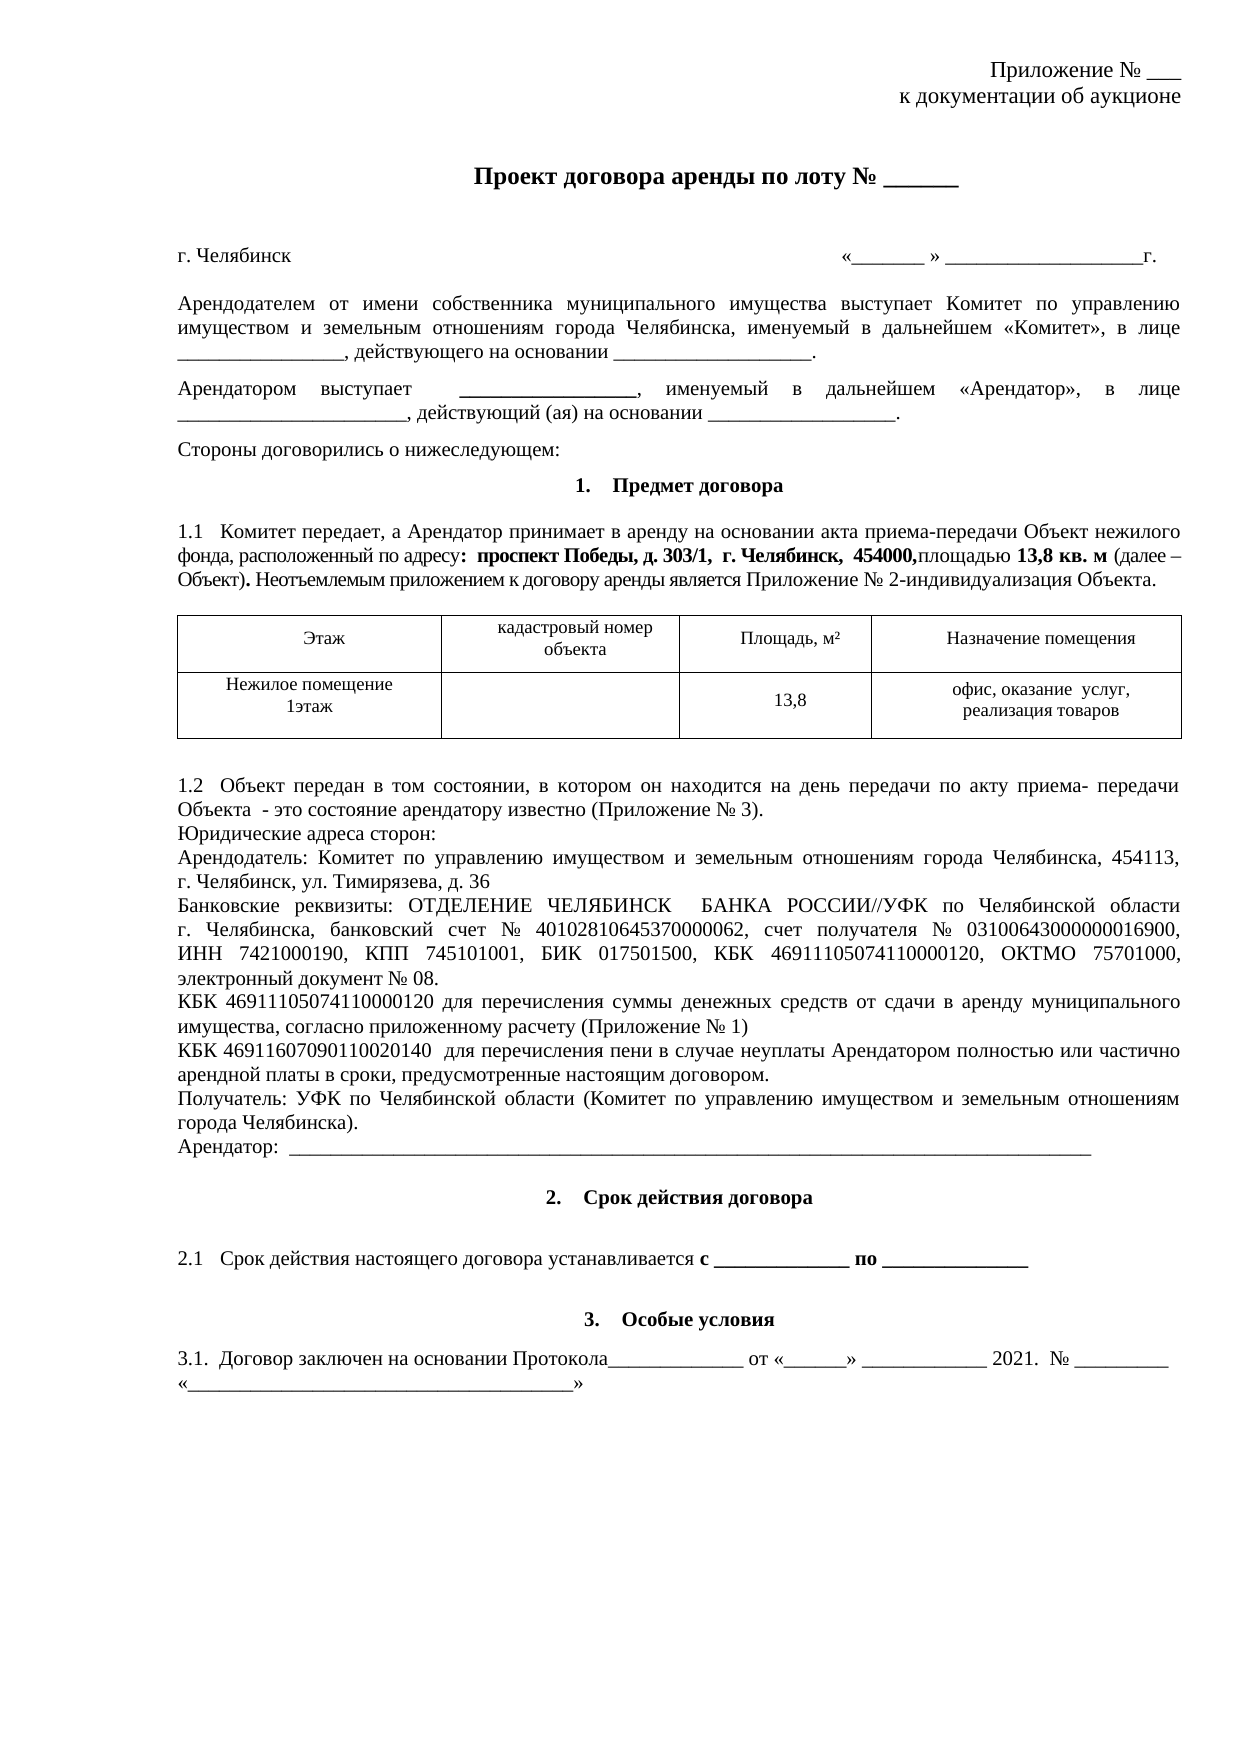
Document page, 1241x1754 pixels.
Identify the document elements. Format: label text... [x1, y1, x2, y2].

list Срок действия настоящего договора устанавливается с _____________ по ______________ [177, 1246, 1181, 1270]
text КБК 46911607090110020140 для перечисления пени в случае неуплаты Арендатором полностью или частично арендной платы в сроки, предусмотренные настоящим договором. [177, 1038, 1181, 1086]
text г. Челябинск «_______ » ___________________г. [177, 243, 1181, 267]
table_cell офис, оказание услуг, реализация товаров [872, 673, 1181, 738]
table_header Площадь, м² [680, 616, 871, 672]
text Юридические адреса сторон: [177, 821, 1181, 845]
text Арендодателем от имени собственника муниципального имущества выступает Комитет по управлению имуществом и земельным отношениям города Челябинска, именуемый в дальнейшем «Комитет», в лице ________________, действующего на основании ___________________. [177, 291, 1181, 363]
text Арендатор: _____________________________________________________________________________ [177, 1134, 1181, 1158]
table_cell Нежилое помещение 1этаж [178, 673, 441, 738]
text Стороны договорились о нижеследующем: [177, 436, 1181, 461]
text к документации об аукционе [177, 82, 1181, 109]
list Срок действия договора [177, 1185, 1181, 1209]
text КБК 46911105074110000120 для перечисления суммы денежных средств от сдачи в аренду муниципального имущества, согласно приложенному расчету (Приложение № 1) [177, 989, 1181, 1038]
text Арендодатель: Комитет по управлению имуществом и земельным отношениям города Челябинска, 454113, г. Челябинск, ул. Тимирязева, д. 36 [177, 845, 1181, 893]
text Получатель: УФК по Челябинской области (Комитет по управлению имуществом и земельным отношениям города Челябинска). [177, 1086, 1181, 1134]
table_header Этаж [178, 616, 441, 672]
list Объект передан в том состоянии, в котором он находится на день передачи по акту приема- передачи Объекта - это состояние арендатору известно (Приложение № 3). [177, 773, 1181, 821]
text Арендатором выступает _________________, именуемый в дальнейшем «Арендатор», в лице ______________________, действующий (ая) на основании __________________. [177, 376, 1181, 424]
list Комитет передает, а Арендатор принимает в аренду на основании акта приема-передачи Объект нежилого фонда, расположенный по адресу: проспект Победы, д. 303/1, г. Челябинск, 454000,площадью 13,8 кв. м (далее – Объект). Неотъемлемым приложением к договору аренды является Приложение № 2-индивидуализация Объекта. [177, 519, 1181, 591]
text Проект договора аренды по лоту № ______ [177, 161, 1181, 190]
table_header Назначение помещения [872, 616, 1181, 672]
text Банковские реквизиты: ОТДЕЛЕНИЕ ЧЕЛЯБИНСК БАНКА РОССИИ//УФК по Челябинской области г. Челябинска, банковский счет № 40102810645370000062, счет получателя № 03100643000000016900, ИНН 7421000190, КПП 745101001, БИК 017501500, КБК 46911105074110000120, ОКТМО 75701000, электронный документ № 08. [177, 893, 1181, 989]
list Особые условия [177, 1307, 1181, 1331]
text 3.1. Договор заключен на основании Протокола_____________ от «______» ____________ 2021. № _________ [177, 1346, 1181, 1369]
table_cell 13,8 [680, 673, 871, 738]
list Предмет договора [177, 473, 1181, 497]
table_cell [442, 673, 679, 738]
text Приложение № ___ [177, 56, 1181, 82]
text «_____________________________________» [177, 1369, 1181, 1394]
table_header кадастровый номер объекта [442, 616, 679, 672]
